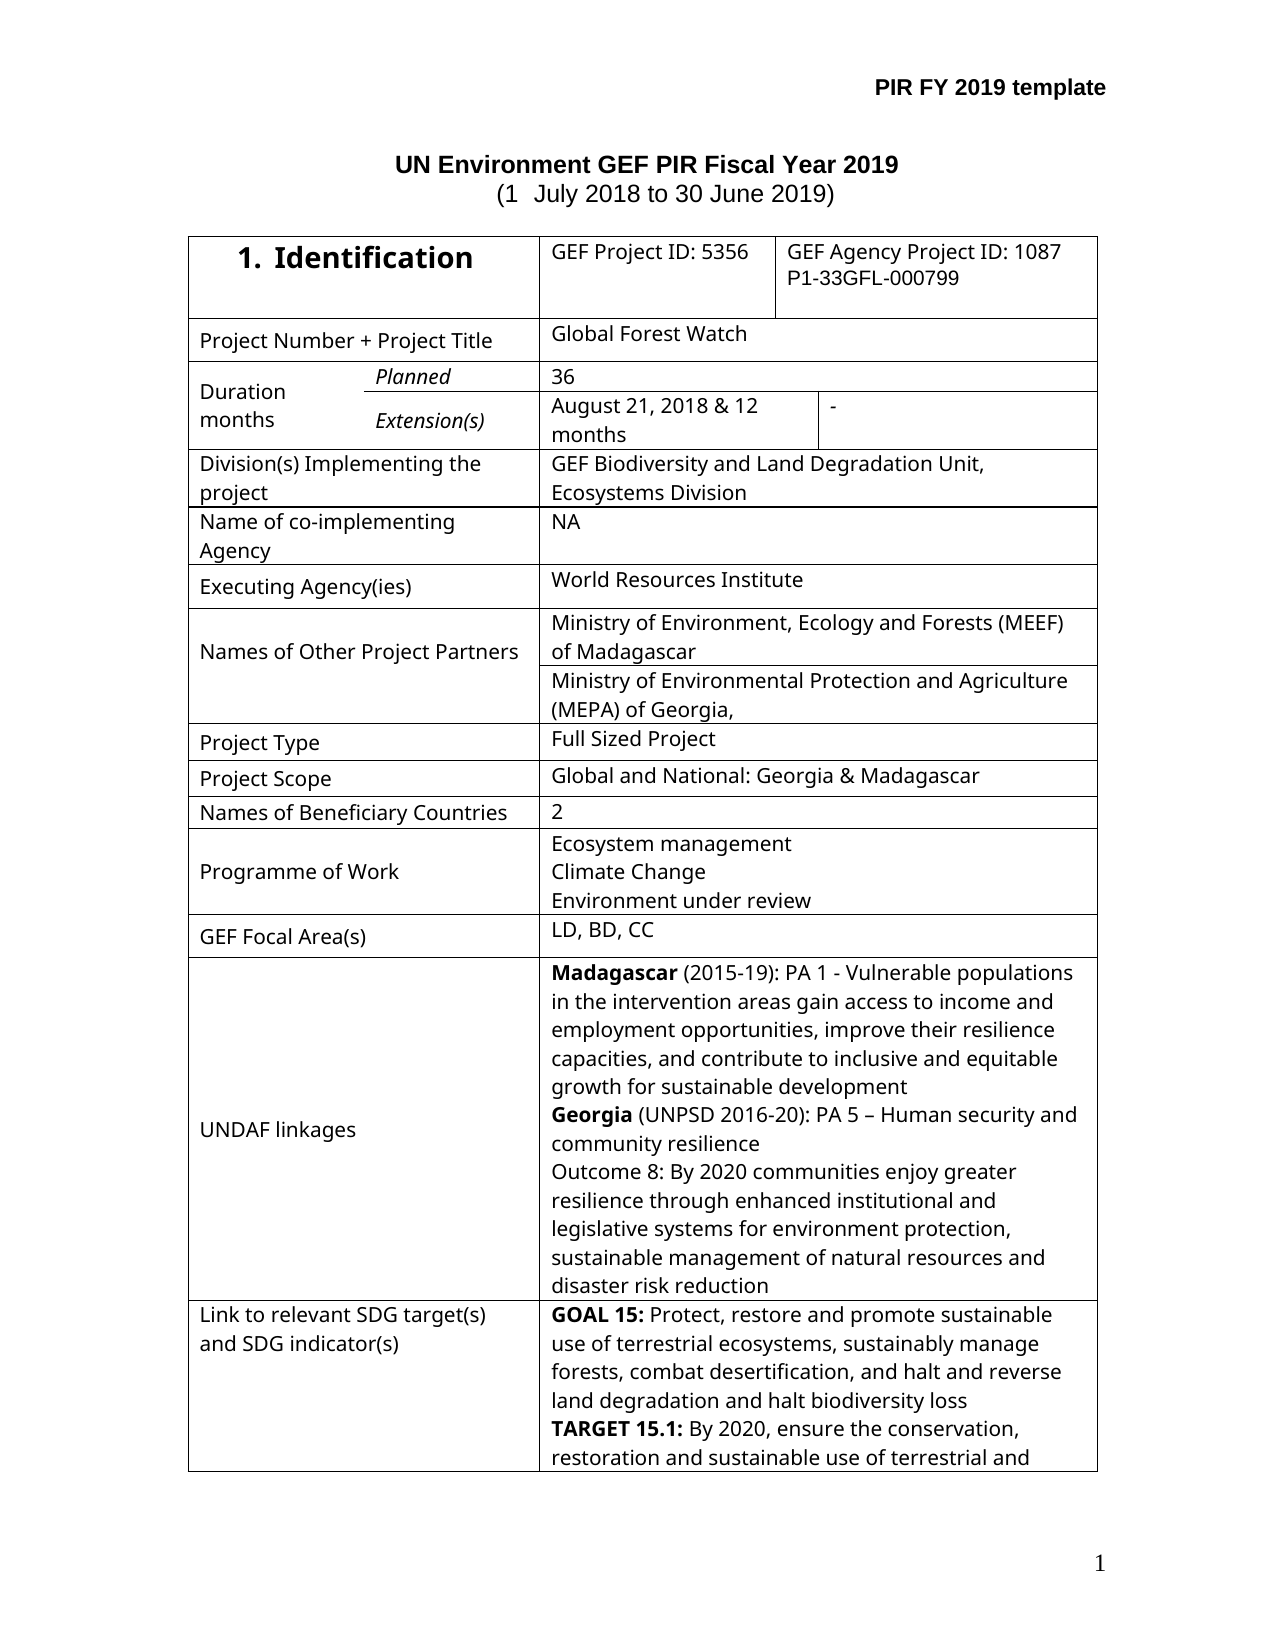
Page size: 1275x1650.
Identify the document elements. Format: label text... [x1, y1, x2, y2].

table_cell Project Number + Project Title [189, 319, 539, 361]
table_cell 2 [540, 797, 1097, 828]
table_header Identification [189, 237, 539, 318]
table_cell Global Forest Watch [540, 319, 1097, 361]
table_cell Full Sized Project [540, 724, 1097, 760]
table_cell Ministry of Environment, Ecology and Forests (MEEF) of Madagascar [540, 609, 1097, 665]
table_cell UNDAF linkages [189, 958, 539, 1299]
table_cell Madagascar (2015-19): PA 1 - Vulnerable populations in the intervention areas gain access to income and employment opportunities, improve their resilience capacities, and contribute to inclusive and equitable growth for sustainable development Georgia (UNPSD 2016-20): PA 5 – Human security and community resilience Outcome 8: By 2020 communities enjoy greater resilience through enhanced institutional and legislative systems for environment protection, sustainable management of natural resources and disaster risk reduction [540, 958, 1097, 1299]
table_header GEF Agency Project ID: 1087 P1-33GFL-000799 [776, 237, 1097, 318]
table_header GEF Project ID: 5356 [540, 237, 775, 318]
text UN Environment GEF PIR Fiscal Year 2019 [187, 150, 1106, 179]
table_cell NA [540, 508, 1097, 564]
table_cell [189, 1301, 539, 1471]
table_cell Project Scope [189, 761, 539, 796]
table_cell Executing Agency(ies) [189, 565, 539, 607]
table_cell GEF Focal Area(s) [189, 915, 539, 957]
table_cell Ecosystem management Climate Change Environment under review [540, 829, 1097, 914]
table_cell 36 [540, 362, 1097, 391]
table_cell Names of Other Project Partners [189, 609, 539, 723]
table_cell Division(s) Implementing the project [189, 450, 539, 506]
table_cell Duration months [189, 362, 364, 448]
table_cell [540, 1301, 1097, 1471]
table_cell Planned [364, 362, 539, 391]
table_cell World Resources Institute [540, 565, 1097, 607]
table_cell - [819, 392, 1097, 448]
table_cell Names of Beneficiary Countries [189, 797, 539, 828]
table_cell Global and National: Georgia & Madagascar [540, 761, 1097, 796]
list July 2018 to 30 June 2019) [225, 179, 1106, 236]
table_cell LD, BD, CC [540, 915, 1097, 957]
table_cell Programme of Work [189, 829, 539, 914]
table_cell Project Type [189, 724, 539, 760]
table_cell GEF Biodiversity and Land Degradation Unit, Ecosystems Division [540, 450, 1097, 506]
table_cell Ministry of Environmental Protection and Agriculture (MEPA) of Georgia, [540, 666, 1097, 723]
table_cell Name of co-implementing Agency [189, 508, 539, 564]
table_cell Extension(s) [364, 392, 539, 448]
table_cell August 21, 2018 & 12 months [540, 392, 818, 448]
